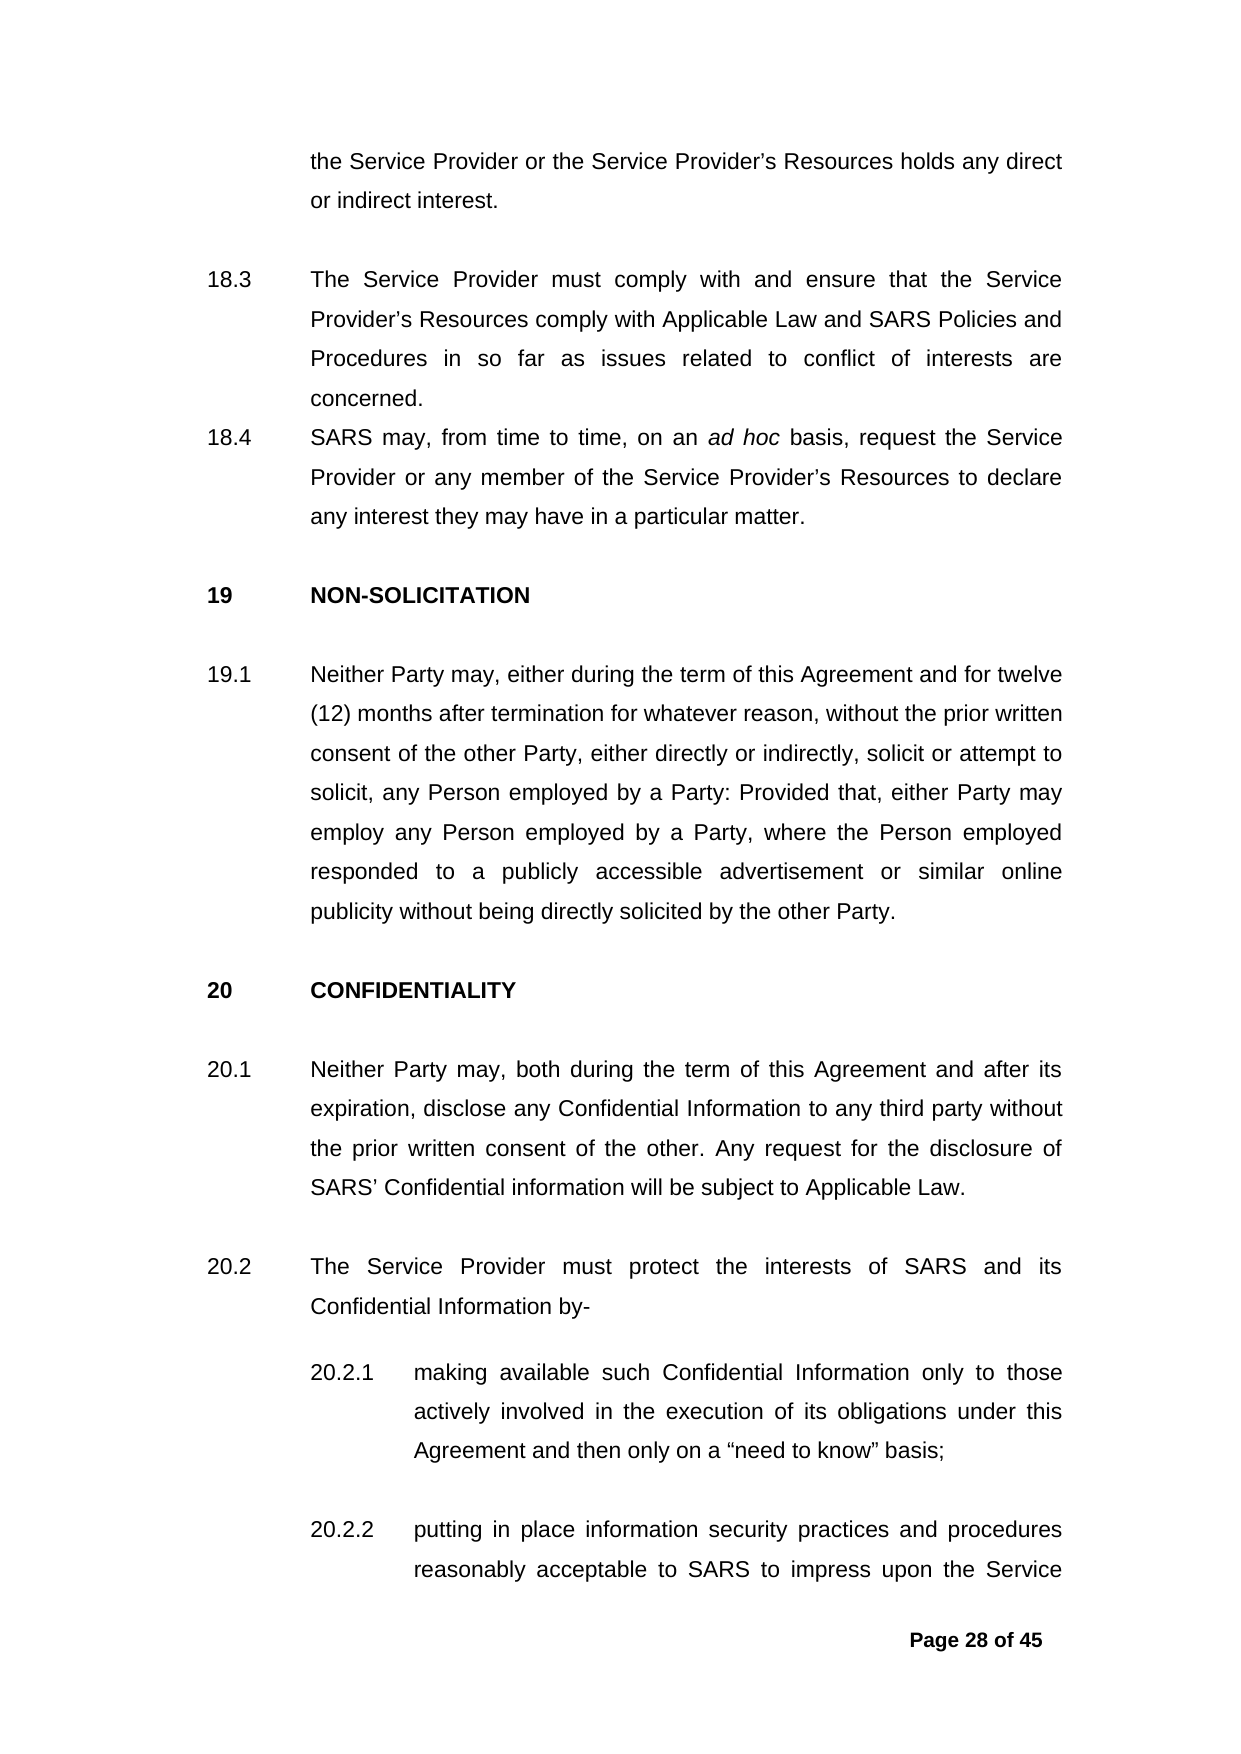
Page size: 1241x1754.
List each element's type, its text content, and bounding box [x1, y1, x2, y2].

list The Service Provider must protect the interests of SARS and its Confidential Information by- [207, 1253, 1063, 1319]
list making available such Confidential Information only to those actively involved in the execution of its obligations under this Agreement and then only on a “need to know” basis; [310, 1358, 1063, 1464]
list NON-SOLICITATION [207, 582, 1063, 608]
list Neither Party may, both during the term of this Agreement and after its expiration, disclose any Confidential Information to any third party without the prior written consent of the other. Any request for the disclosure of SARS’ Confidential information will be subject to Applicable Law. [207, 1056, 1063, 1201]
list CONFIDENTIALITY [207, 977, 1063, 1003]
list SARS may, from time to time, on an ad hoc basis, request the Service Provider or any member of the Service Provider’s Resources to declare any interest they may have in a particular matter. [207, 424, 1063, 529]
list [310, 1516, 1063, 1582]
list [207, 148, 1063, 213]
list The Service Provider must comply with and ensure that the Service Provider’s Resources comply with Applicable Law and SARS Policies and Procedures in so far as issues related to conflict of interests are concerned. [207, 266, 1063, 411]
list Neither Party may, either during the term of this Agreement and for twelve (12) months after termination for whatever reason, without the prior written consent of the other Party, either directly or indirectly, solicit or attempt to solicit, any Person employed by a Party: Provided that, either Party may employ any Person employed by a Party, where the Person employed responded to a publicly accessible advertisement or similar online publicity without being directly solicited by the other Party. [207, 661, 1063, 924]
